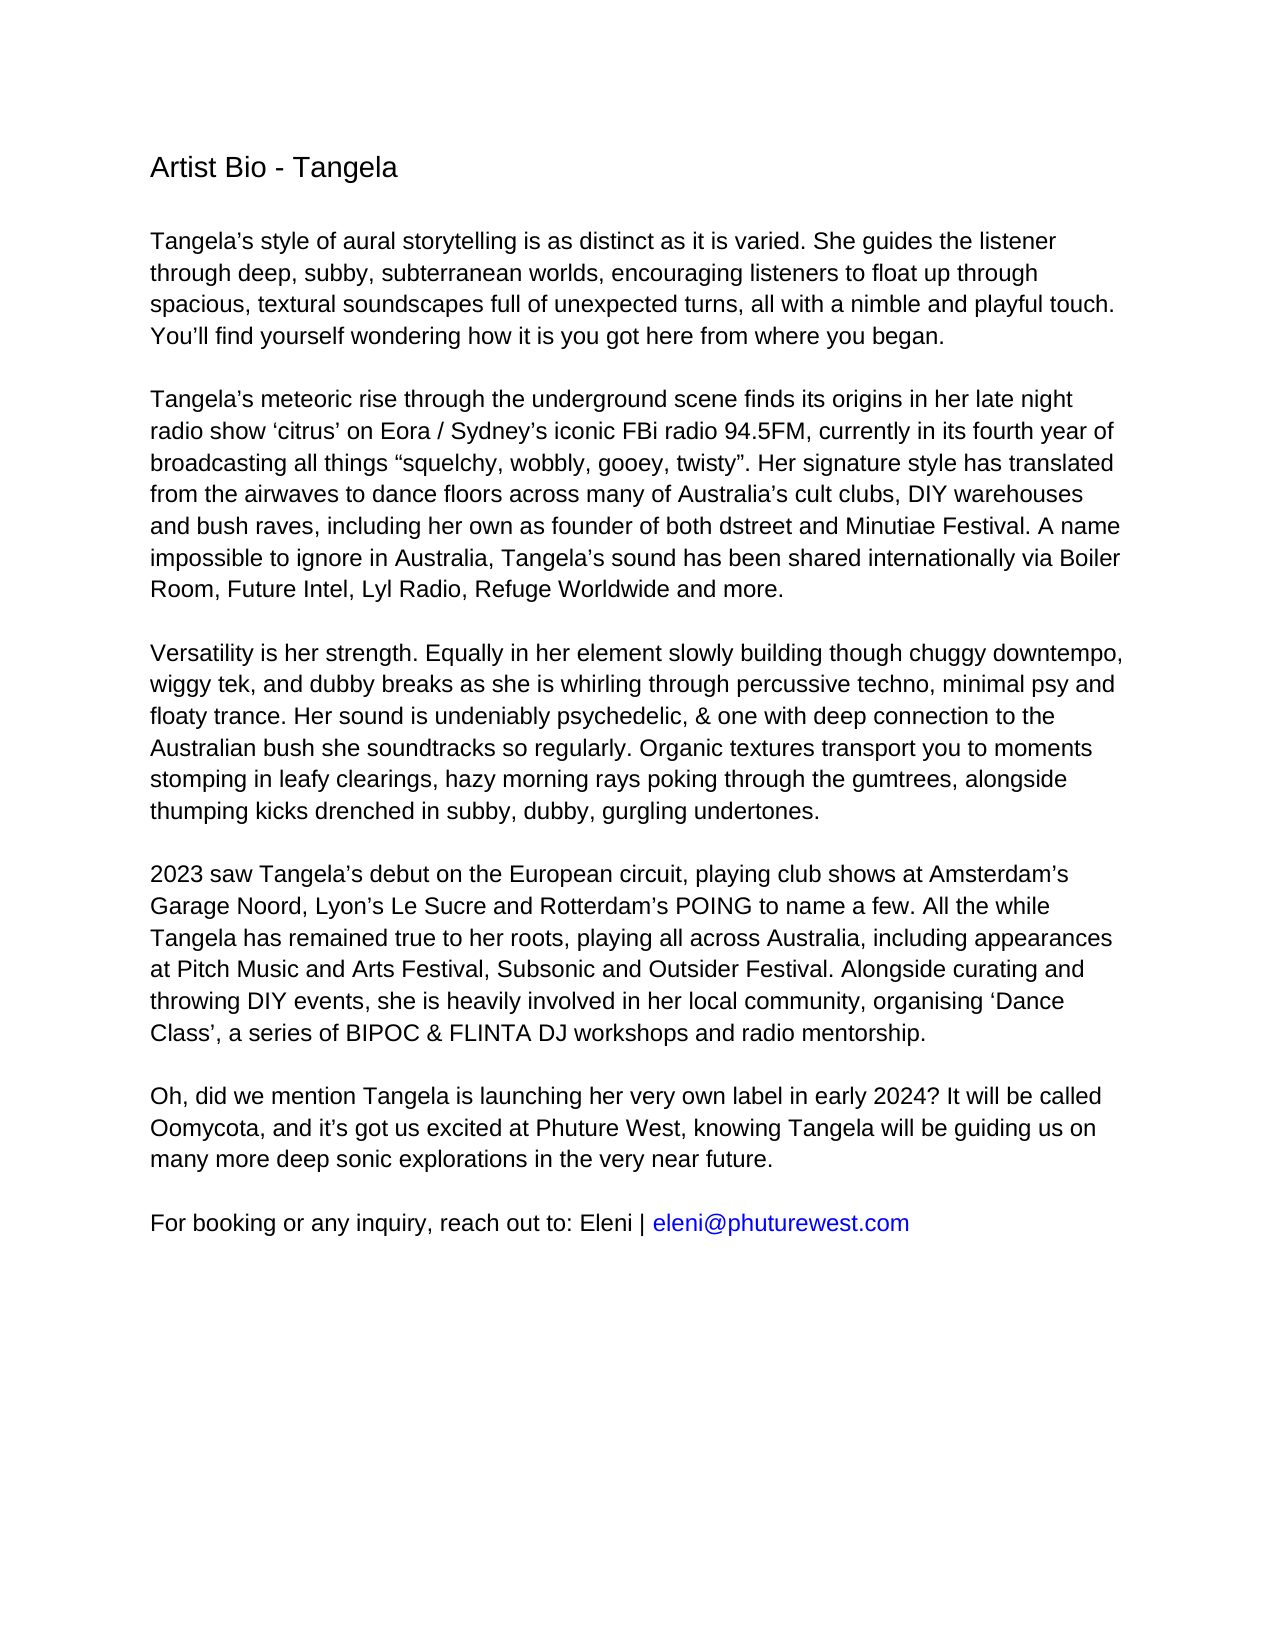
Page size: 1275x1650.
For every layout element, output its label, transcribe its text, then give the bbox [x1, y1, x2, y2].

text Tangela’s style of aural storytelling is as distinct as it is varied. She guides the listener through deep, subby, subterranean worlds, encouraging listeners to float up through spacious, textural soundscapes full of unexpected turns, all with a nimble and playful touch. You’ll find yourself wondering how it is you got here from where you began. [150, 227, 1125, 350]
text For booking or any inquiry, reach out to: Eleni | eleni@phuturewest.com [150, 1209, 1125, 1236]
text Artist Bio - Tangela [150, 150, 1125, 183]
text Oh, did we mention Tangela is launching her very own label in early 2024? It will be called Oomycota, and it’s got us excited at Phuture West, knowing Tangela will be guiding us on many more deep sonic explorations in the very near future. [150, 1082, 1125, 1173]
text Tangela’s meteoric rise through the underground scene finds its origins in her late night radio show ‘citrus’ on Eora / Sydney’s iconic FBi radio 94.5FM, currently in its fourth year of broadcasting all things “squelchy, wobbly, gooey, twisty”. Her signature style has translated from the airwaves to dance floors across many of Australia’s cult clubs, DIY warehouses and bush raves, including her own as founder of both dstreet and Minutiae Festival. A name impossible to ignore in Australia, Tangela’s sound has been shared internationally via Boiler Room, Future Intel, Lyl Radio, Refuge Worldwide and more. [150, 385, 1125, 603]
text Versatility is her strength. Equally in her element slowly building though chuggy downtempo, wiggy tek, and dubby breaks as she is whirling through percussive techno, minimal psy and floaty trance. Her sound is undeniably psychedelic, & one with deep connection to the Australian bush she soundtracks so regularly. Organic textures transport you to moments stomping in leafy clearings, hazy morning rays poking through the gumtrees, alongside thumping kicks drenched in subby, dubby, gurgling undertones. [150, 639, 1125, 825]
text 2023 saw Tangela’s debut on the European circuit, playing club shows at Amsterdam’s Garage Noord, Lyon’s Le Sucre and Rotterdam’s POING to name a few. All the while Tangela has remained true to her roots, playing all across Australia, including appearances at Pitch Music and Arts Festival, Subsonic and Outsider Festival. Alongside curating and throwing DIY events, she is heavily involved in her local community, organising ‘Dance Class’, a series of BIPOC & FLINTA DJ workshops and radio mentorship. [150, 860, 1125, 1046]
